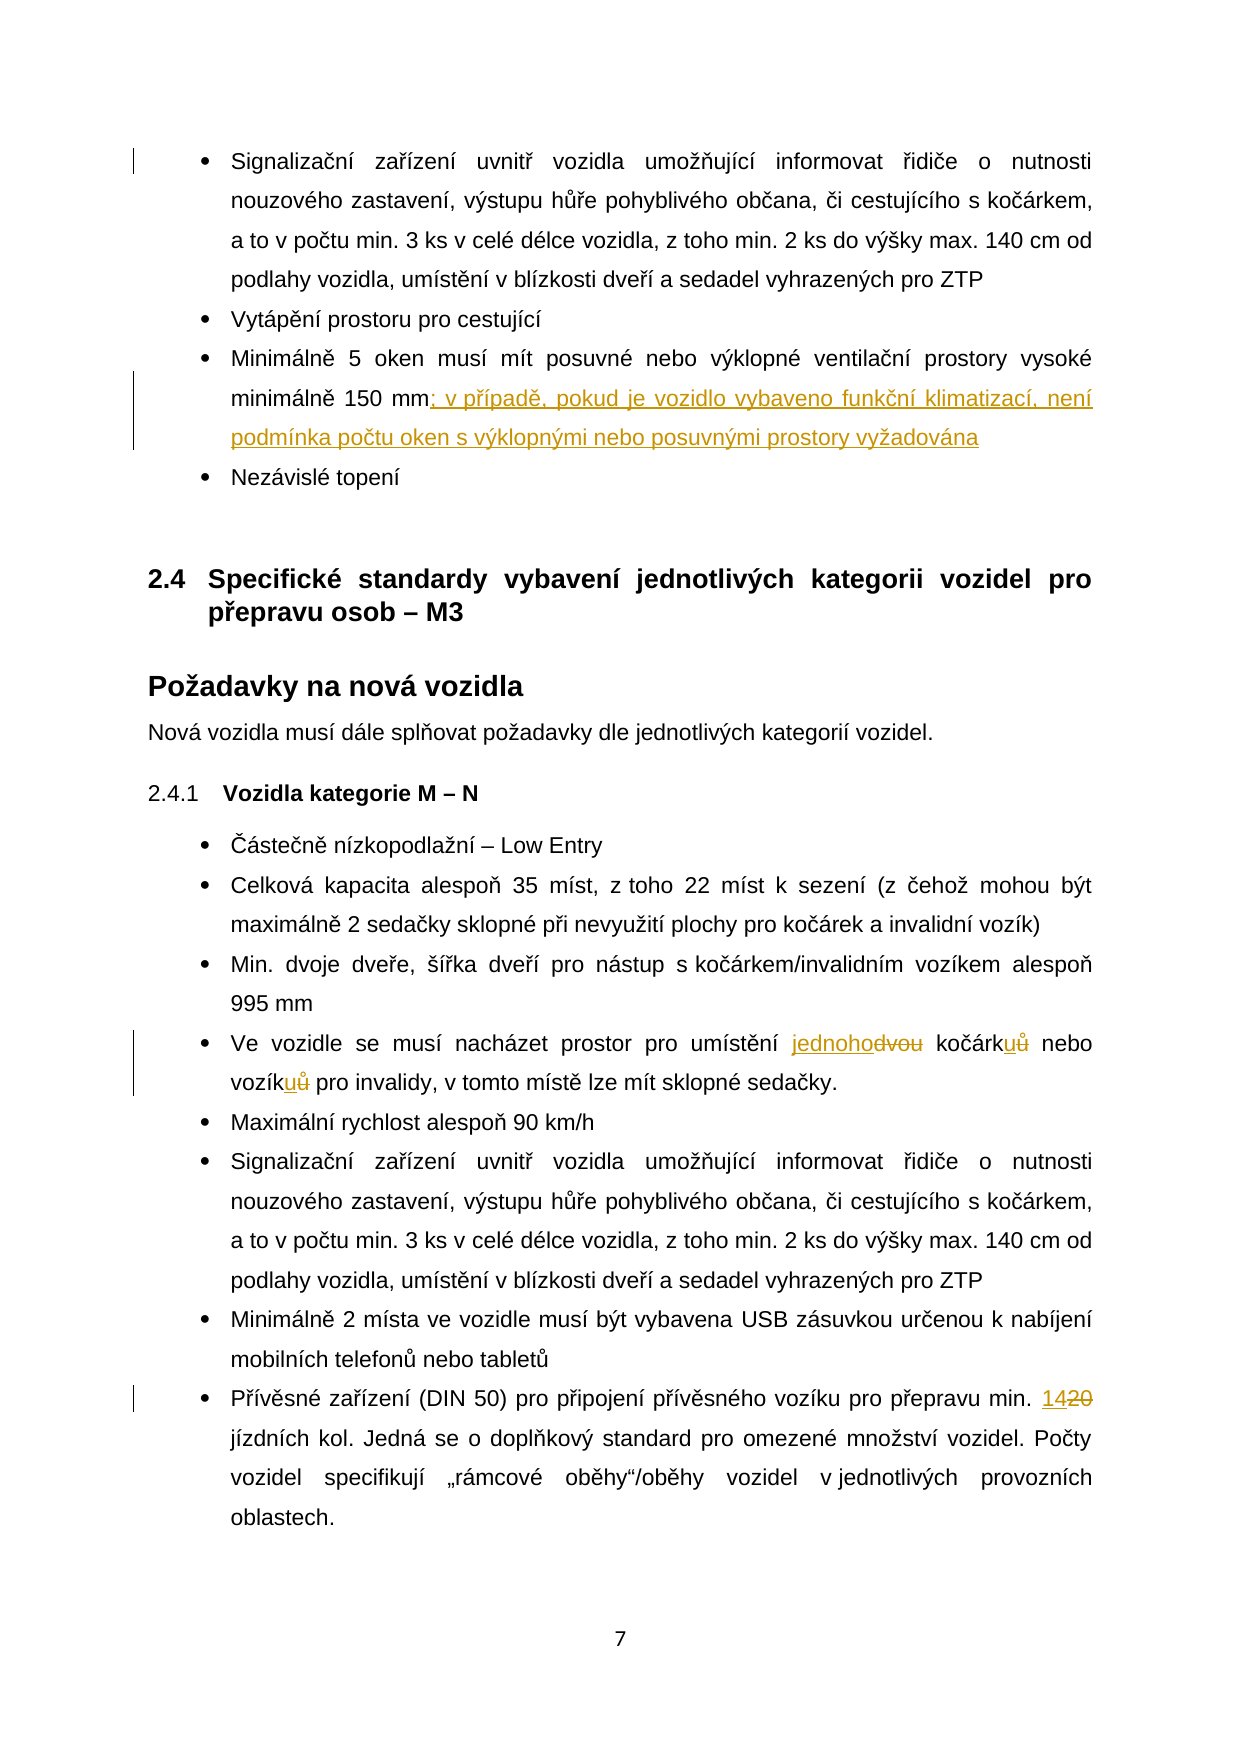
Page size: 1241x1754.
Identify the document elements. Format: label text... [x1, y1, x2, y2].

list Maximální rychlost alespoň 90 km/h [201, 1109, 1093, 1135]
list Ve vozidle se musí nacházet prostor pro umístění kočárk nebo vozík pro invalidy, v tomto místě lze mít sklopné sedačky. [201, 1030, 1093, 1096]
list Vytápění prostoru pro cestující [201, 306, 1093, 332]
text Nová vozidla musí dále splňovat požadavky dle jednotlivých kategorií vozidel. [148, 719, 1093, 746]
list Částečně nízkopodlažní – Low Entry [201, 832, 1093, 859]
list Nezávislé topení [201, 463, 1093, 490]
list Přívěsné zařízení (DIN 50) pro připojení přívěsného vozíku pro přepravu min. jízdních kol. Jedná se o doplňkový standard pro omezené množství vozidel. Počty vozidel specifikují „rámcové oběhy“/oběhy vozidel v jednotlivých provozních oblastech. [201, 1385, 1093, 1530]
list Signalizační zařízení uvnitř vozidla umožňující informovat řidiče o nutnosti nouzového zastavení, výstupu hůře pohyblivého občana, či cestujícího s kočárkem, a to v počtu min. 3 ks v celé délce vozidla, z toho min. 2 ks do výšky max. 140 cm od podlahy vozidla, umístění v blízkosti dveří a sedadel vyhrazených pro ZTP [201, 148, 1093, 292]
list Minimálně 2 místa ve vozidle musí být vybavena USB zásuvkou určenou k nabíjení mobilních telefonů nebo tabletů [201, 1306, 1093, 1372]
list Min. dvoje dveře, šířka dveří pro nástup s kočárkem/invalidním vozíkem alespoň 995 mm [201, 951, 1093, 1017]
list Signalizační zařízení uvnitř vozidla umožňující informovat řidiče o nutnosti nouzového zastavení, výstupu hůře pohyblivého občana, či cestujícího s kočárkem, a to v počtu min. 3 ks v celé délce vozidla, z toho min. 2 ks do výšky max. 140 cm od podlahy vozidla, umístění v blízkosti dveří a sedadel vyhrazených pro ZTP [201, 1148, 1093, 1293]
list Celková kapacita alespoň 35 míst, z toho 22 míst k sezení (z čehož mohou být maximálně 2 sedačky sklopné při nevyužití plochy pro kočárek a invalidní vozík) [201, 872, 1093, 938]
list Minimálně 5 oken musí mít posuvné nebo výklopné ventilační prostory vysoké minimálně 150 mm [201, 345, 1093, 450]
subtitle Specifické standardy vybavení jednotlivých kategorii vozidel pro přepravu osob – M3 [148, 563, 1093, 628]
text Požadavky na nová vozidla [148, 669, 1093, 702]
subtitle Vozidla kategorie M – N [148, 779, 1093, 806]
